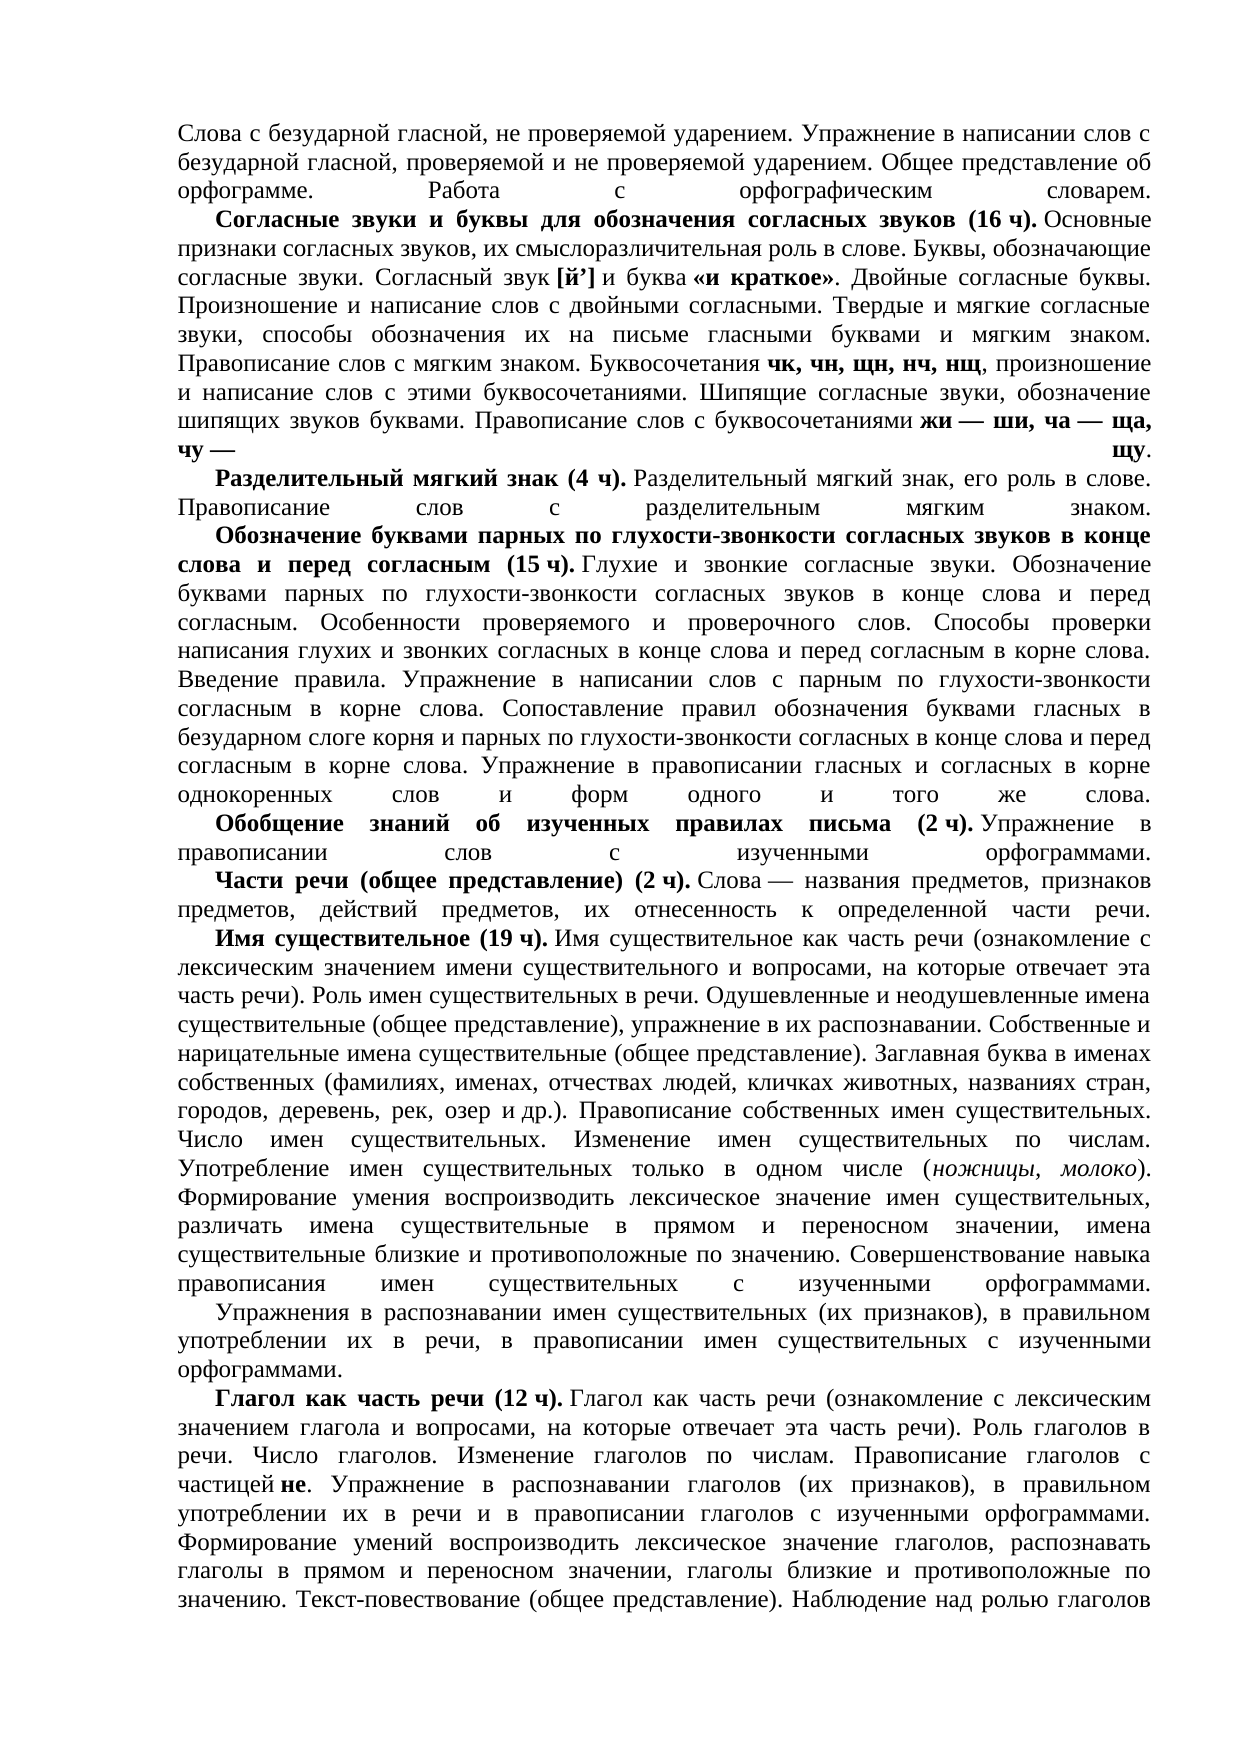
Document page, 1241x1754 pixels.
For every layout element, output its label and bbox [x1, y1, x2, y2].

text [177, 118, 1152, 1613]
